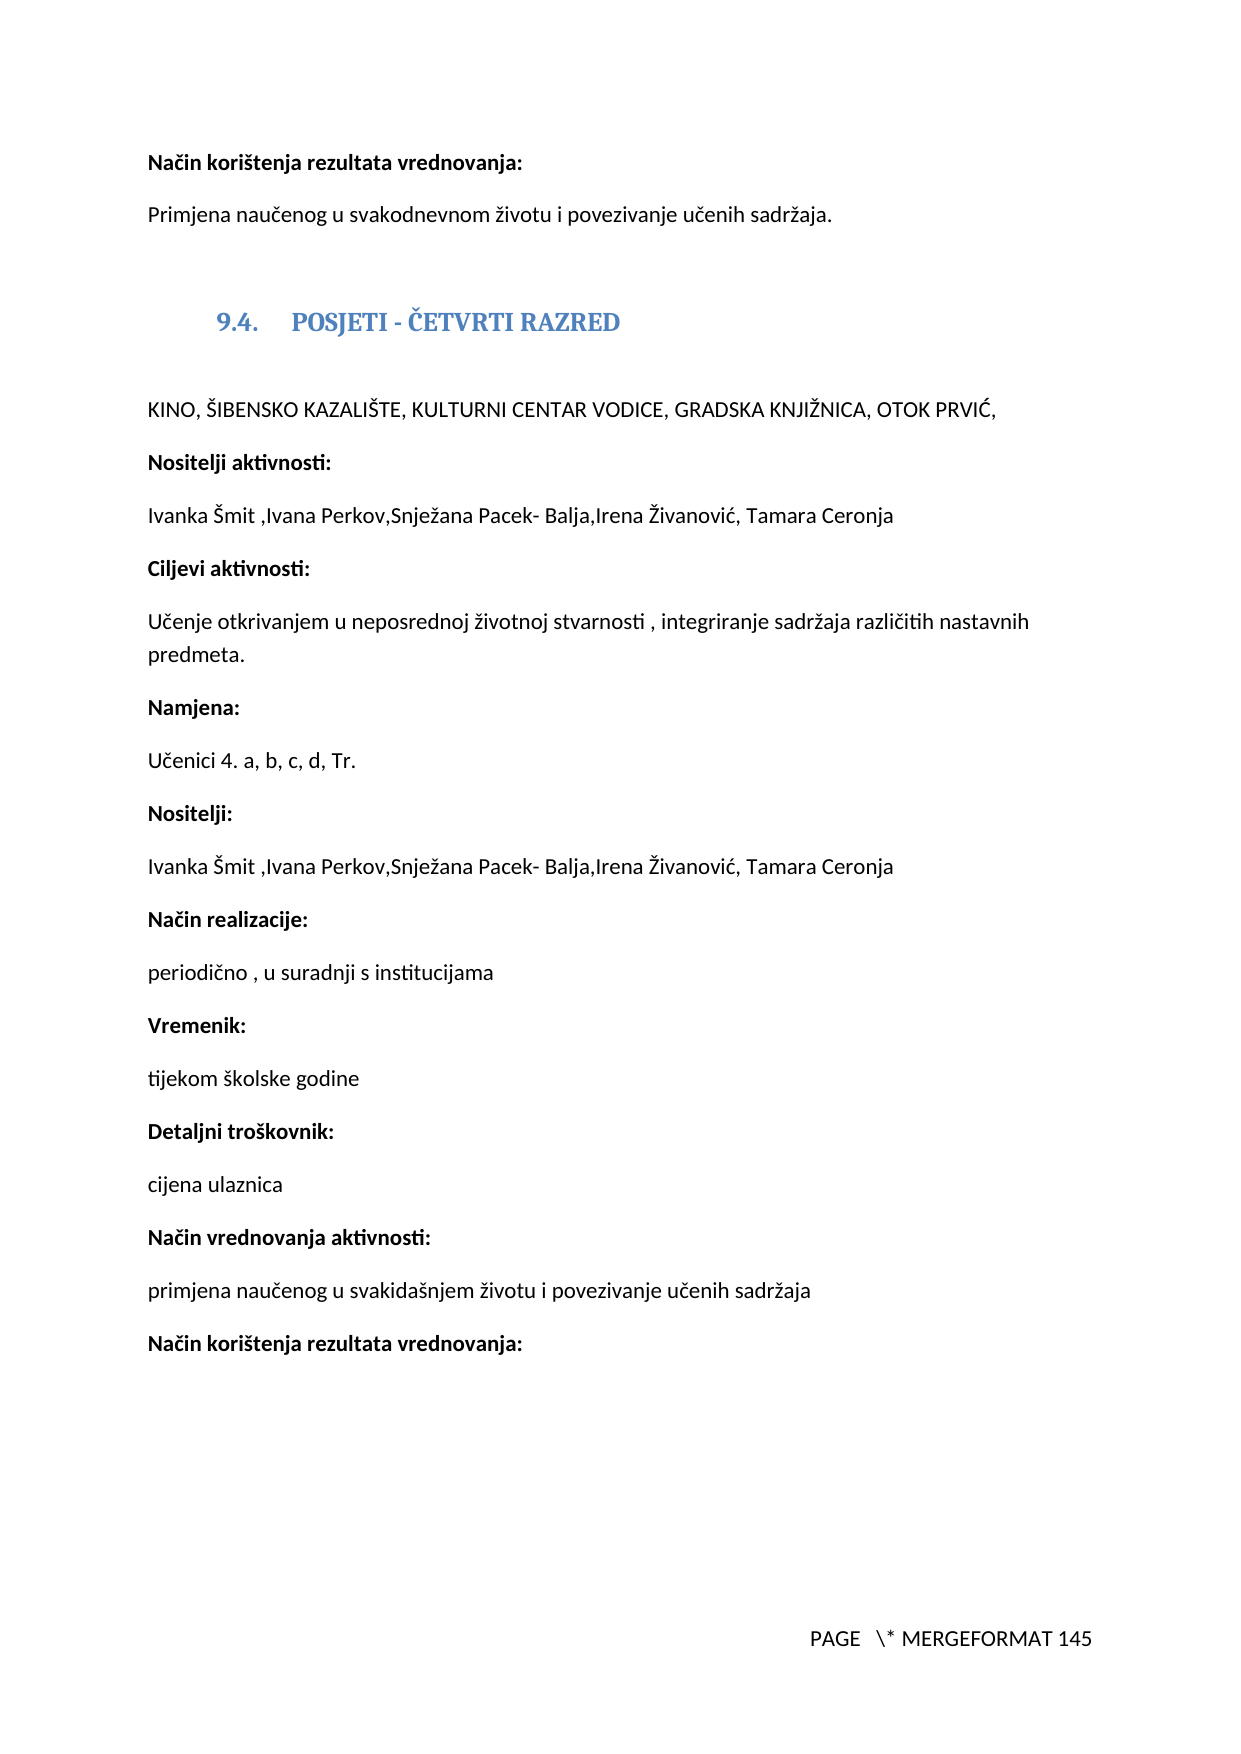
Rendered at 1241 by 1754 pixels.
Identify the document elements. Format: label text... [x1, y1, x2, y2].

text Nositelji: [148, 799, 1093, 827]
text Način vrednovanja aktivnosti: [148, 1223, 1093, 1251]
subtitle POSJETI - ČETVRTI RAZRED [216, 307, 1093, 338]
text Ciljevi aktivnosti: [148, 554, 1093, 582]
text Primjena naučenog u svakodnevnom životu i povezivanje učenih sadržaja. [148, 201, 1093, 229]
text periodično , u suradnji s institucijama [148, 958, 1093, 986]
text KINO, ŠIBENSKO KAZALIŠTE, KULTURNI CENTAR VODICE, GRADSKA KNJIŽNICA, OTOK PRVIĆ, [148, 395, 1093, 423]
text Nositelji aktivnosti: [148, 448, 1093, 476]
text tijekom školske godine [148, 1064, 1093, 1092]
text Ivanka Šmit ,Ivana Perkov,Snježana Pacek- Balja,Irena Živanović, Tamara Ceronja [148, 852, 1093, 880]
text Način korištenja rezultata vrednovanja: [148, 1329, 1093, 1357]
text cijena ulaznica [148, 1170, 1093, 1198]
text Učenje otkrivanjem u neposrednoj životnoj stvarnosti , integriranje sadržaja različitih nastavnih predmeta. [148, 607, 1093, 668]
text Način korištenja rezultata vrednovanja: [148, 148, 1093, 176]
text primjena naučenog u svakidašnjem životu i povezivanje učenih sadržaja [148, 1276, 1093, 1304]
text Namjena: [148, 693, 1093, 721]
text Detaljni troškovnik: [148, 1117, 1093, 1145]
text Način realizacije: [148, 905, 1093, 933]
text Ivanka Šmit ,Ivana Perkov,Snježana Pacek- Balja,Irena Živanović, Tamara Ceronja [148, 501, 1093, 529]
text Vremenik: [148, 1011, 1093, 1039]
text Učenici 4. a, b, c, d, Tr. [148, 746, 1093, 774]
